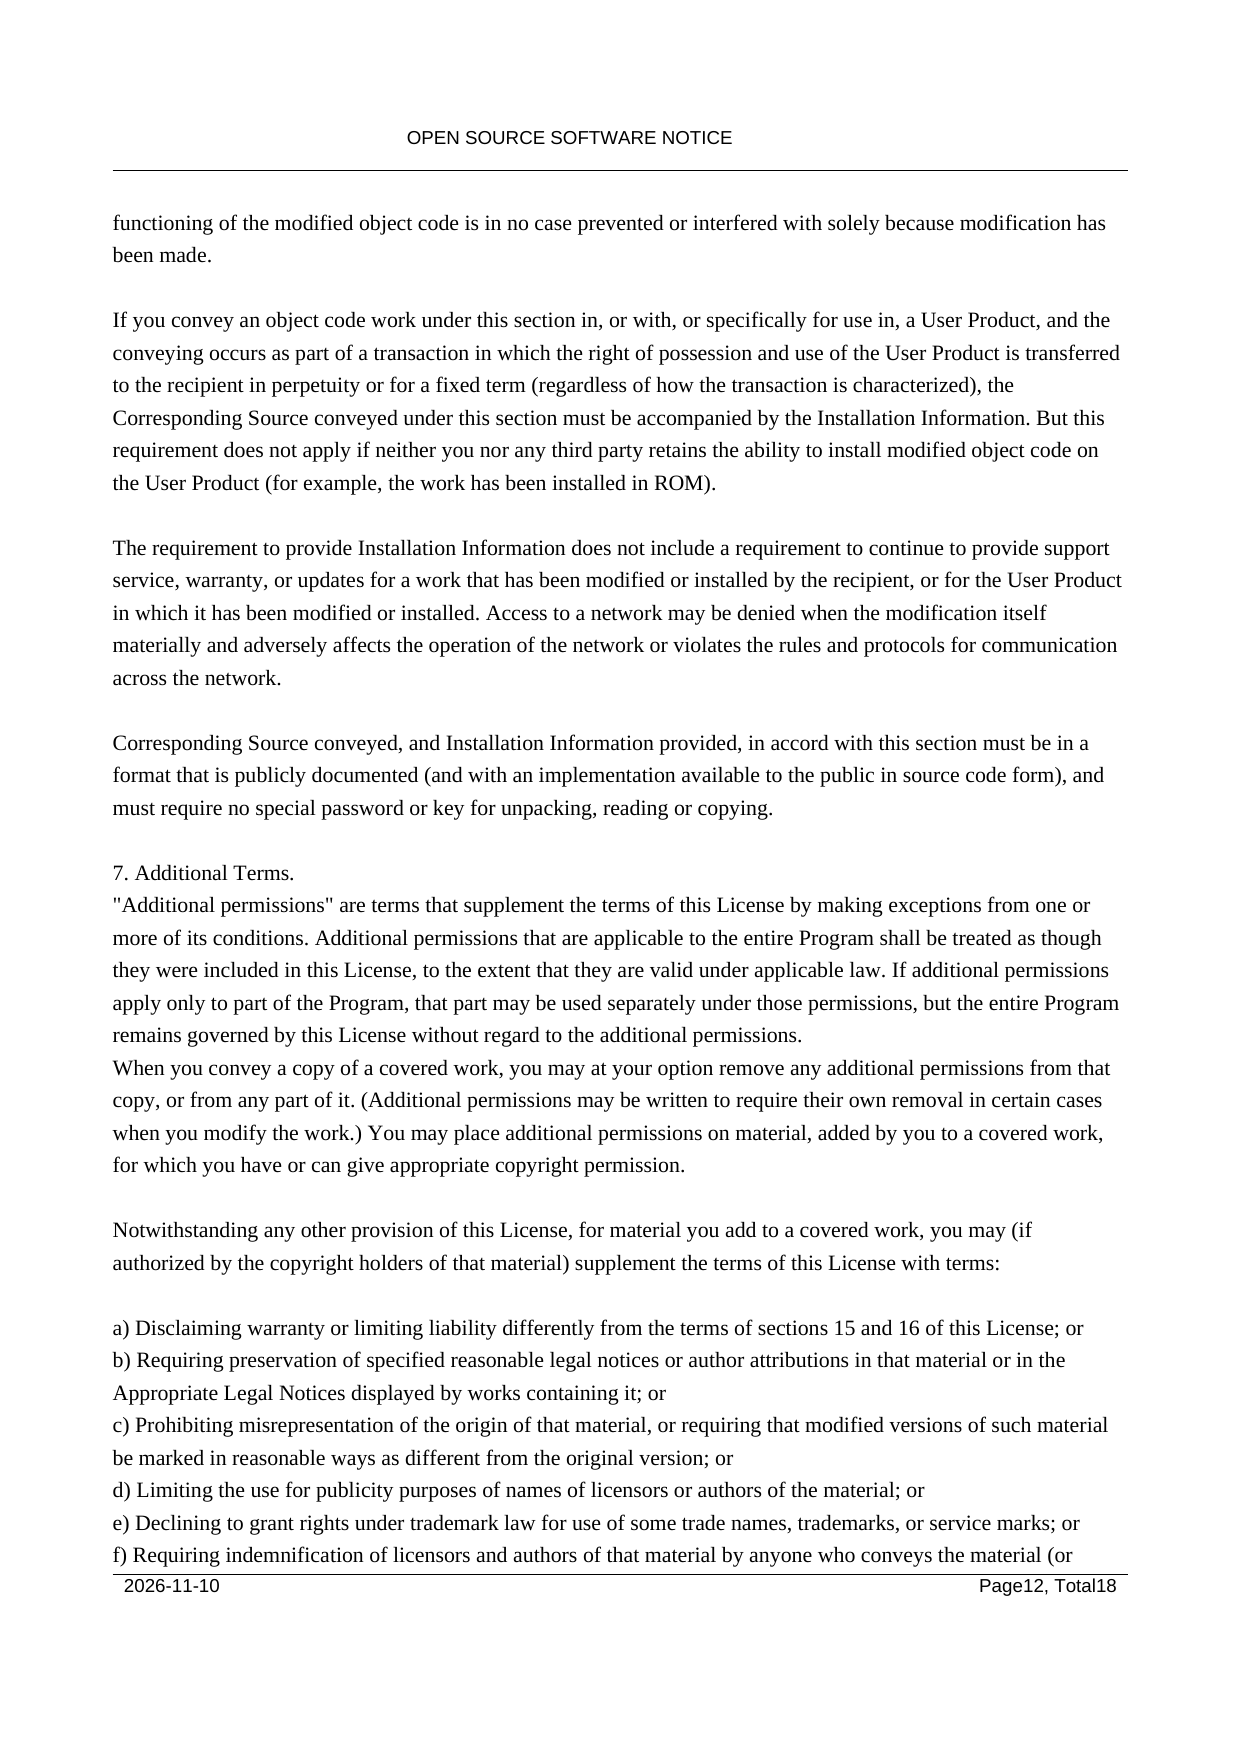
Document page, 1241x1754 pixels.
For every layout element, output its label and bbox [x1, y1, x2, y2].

text [112, 206, 1128, 1571]
